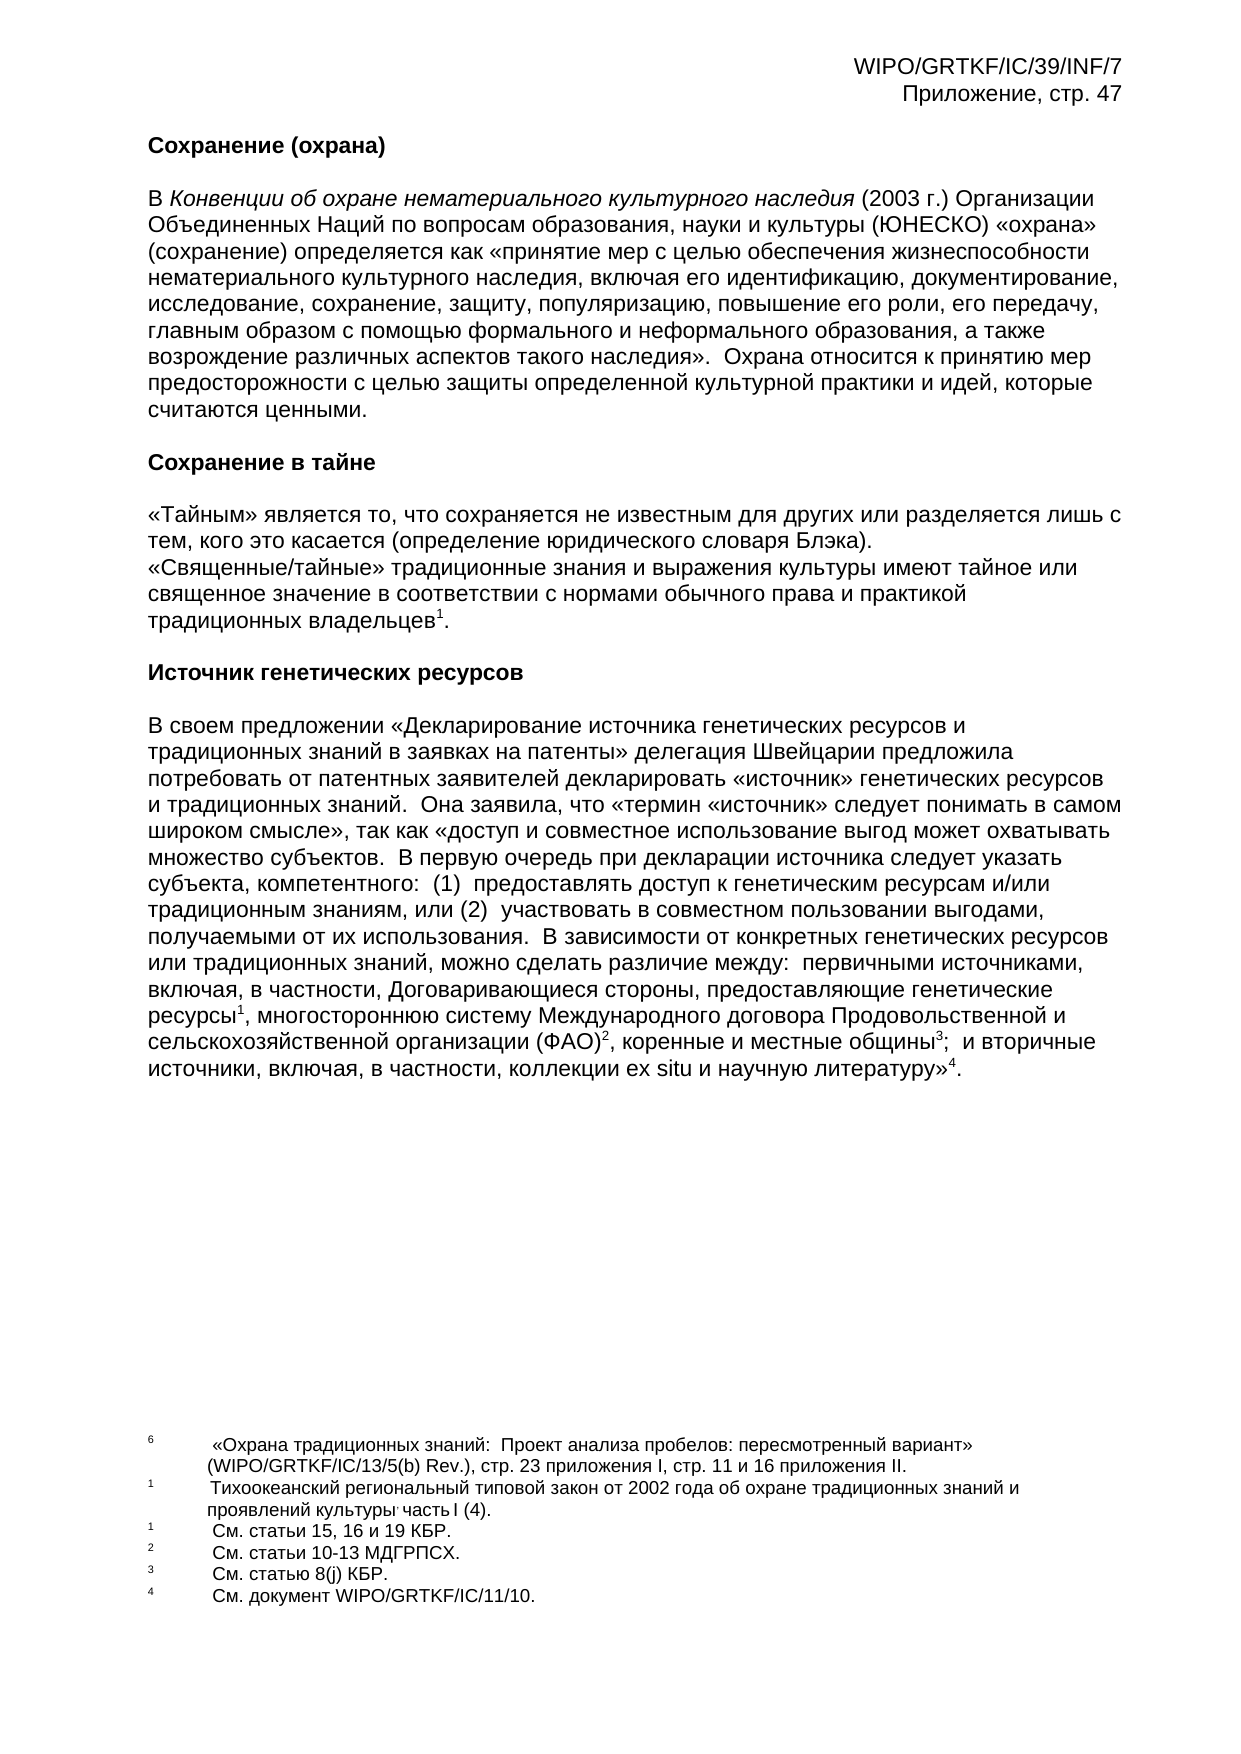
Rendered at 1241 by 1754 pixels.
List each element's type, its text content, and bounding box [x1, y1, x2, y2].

text В своем предложении «Декларирование источника генетических ресурсов и традиционных знаний в заявках на патенты» делегация Швейцарии предложила потребовать от патентных заявителей декларировать «источник» генетических ресурсов и традиционных знаний. Она заявила, что «термин «источник» следует понимать в самом широком смысле», так как «доступ и совместное использование выгод может охватывать множество субъектов. В первую очередь при декларации источника следует указать субъекта, компетентного: (1) предоставлять доступ к генетическим ресурсам и/или традиционным знаниям, или (2) участвовать в совместном пользовании выгодами, получаемыми от их использования. В зависимости от конкретных генетических ресурсов или традиционных знаний, можно сделать различие между: первичными источниками, включая, в частности, Договаривающиеся стороны, предоставляющие генетические ресурсы, многостороннюю систему Международного договора Продовольственной и сельскохозяйственной организации (ФАО), коренные и местные общины; и вторичные источники, включая, в частности, коллекции ex situ и научную литературу». [148, 712, 1122, 1081]
subtitle Источник генетических ресурсов [148, 659, 1122, 686]
text «Тайным» является то, что сохраняется не известным для других или разделяется лишь с тем, кого это касается (определение юридического словаря Блэка). «Священные/тайные» традиционные знания и выражения культуры имеют тайное или священное значение в соответствии с нормами обычного права и практикой традиционных владельцев. [148, 501, 1122, 633]
subtitle Сохранение в тайне [148, 448, 1122, 475]
subtitle Сохранение (охрана) [148, 132, 1122, 158]
text В Конвенции об охране нематериального культурного наследия (2003 г.) Организации Объединенных Наций по вопросам образования, науки и культуры (ЮНЕСКО) «охрана» (сохранение) определяется как «принятие мер с целью обеспечения жизнеспособности нематериального культурного наследия, включая его идентификацию, документирование, исследование, сохранение, защиту, популяризацию, повышение его роли, его передачу, главным образом с помощью формального и неформального образования, а также возрождение различных аспектов такого наследия». Охрана относится к принятию мер предосторожности с целью защиты определенной культурной практики и идей, которые считаются ценными. [148, 185, 1122, 422]
